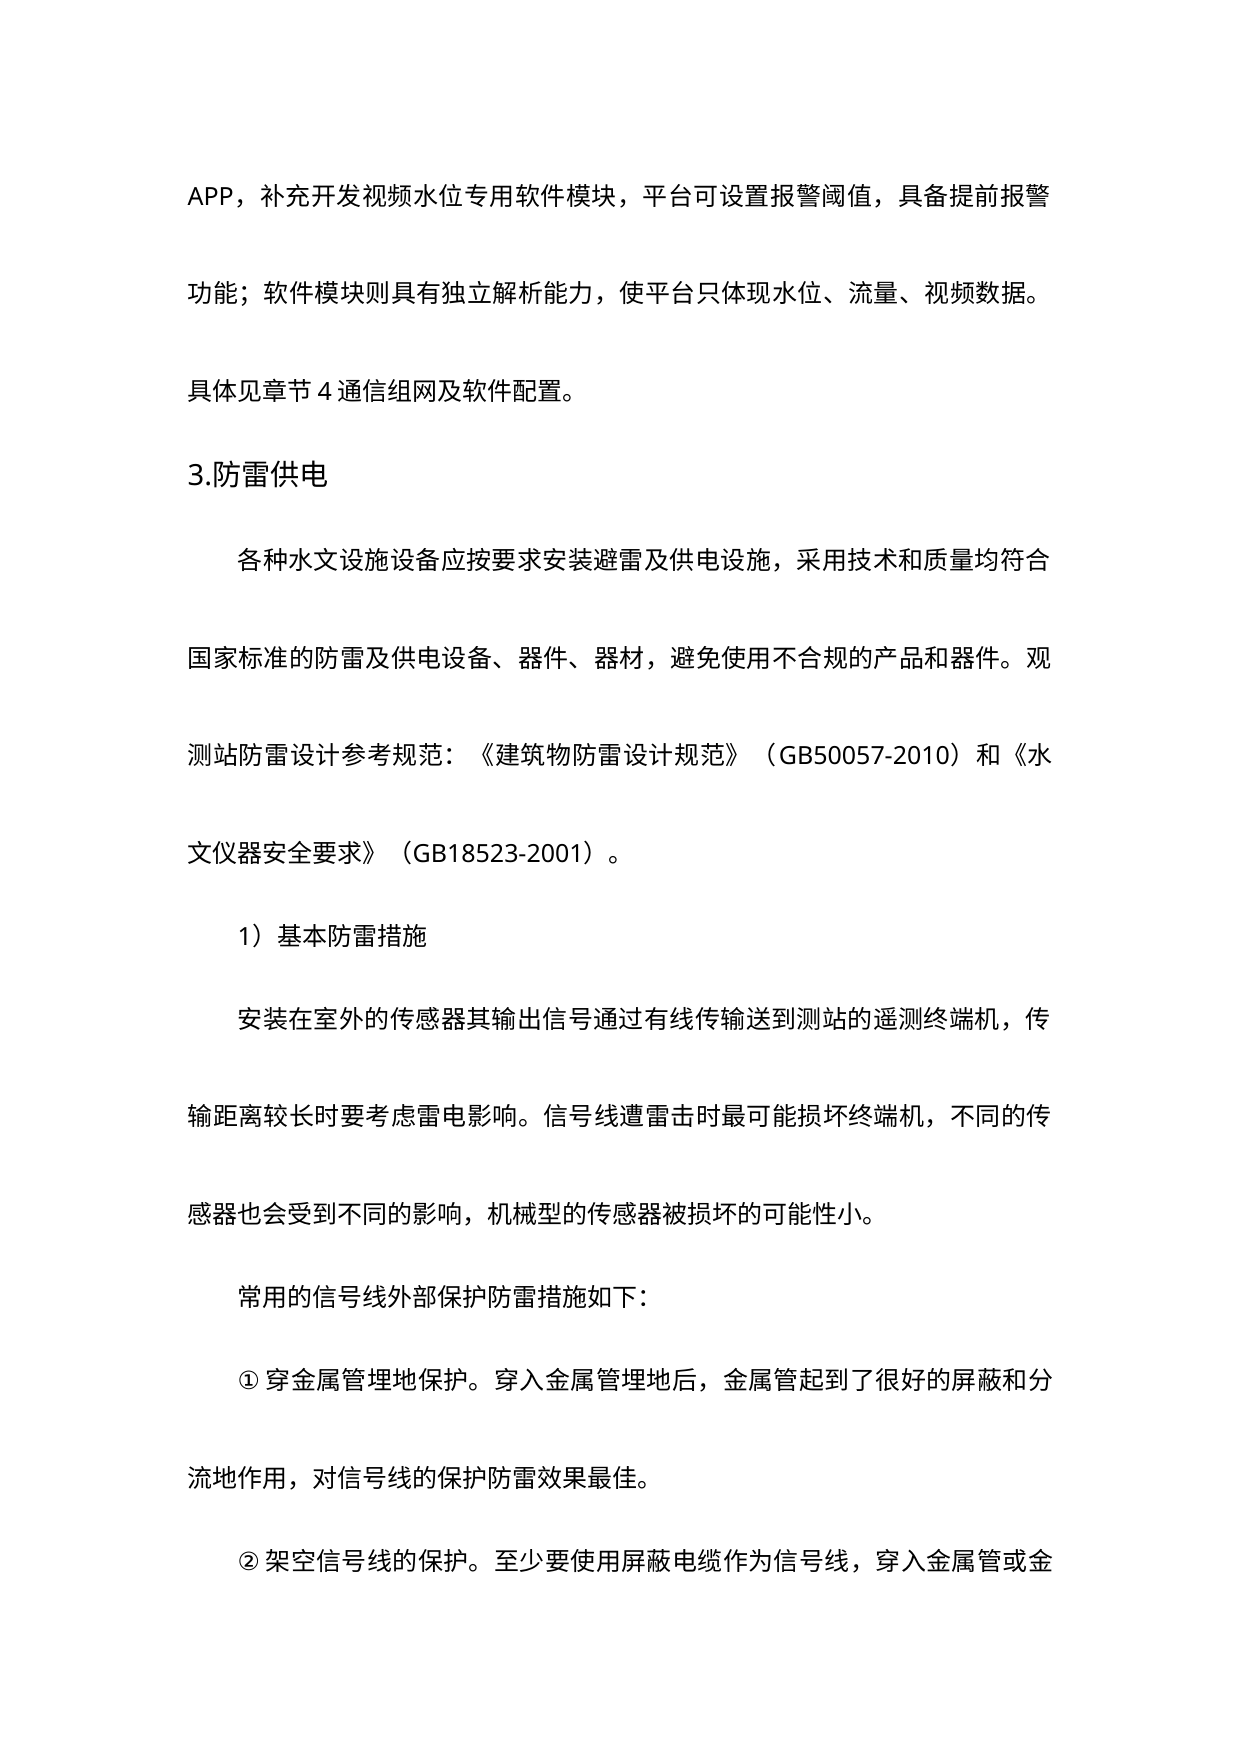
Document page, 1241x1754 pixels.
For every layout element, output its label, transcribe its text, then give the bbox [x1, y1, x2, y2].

text 各种水文设施设备应按要求安装避雷及供电设施，采用技术和质量均符合国家标准的防雷及供电设备、器件、器材，避免使用不合规的产品和器件。观测站防雷设计参考规范：《建筑物防雷设计规范》（GB50057-2010）和《水文仪器安全要求》（GB18523-2001）。 [187, 526, 1053, 884]
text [187, 1527, 1053, 1592]
text 常用的信号线外部保护防雷措施如下： [187, 1263, 1053, 1328]
text ①穿金属管埋地保护。穿入金属管埋地后，金属管起到了很好的屏蔽和分流地作用，对信号线的保护防雷效果最佳。 [187, 1346, 1053, 1509]
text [187, 162, 1053, 422]
subtitle 3.防雷供电 [187, 440, 1053, 505]
text 1）基本防雷措施 [187, 902, 1053, 967]
text 安装在室外的传感器其输出信号通过有线传输送到测站的遥测终端机，传输距离较长时要考虑雷电影响。信号线遭雷击时最可能损坏终端机，不同的传感器也会受到不同的影响，机械型的传感器被损坏的可能性小。 [187, 985, 1053, 1245]
